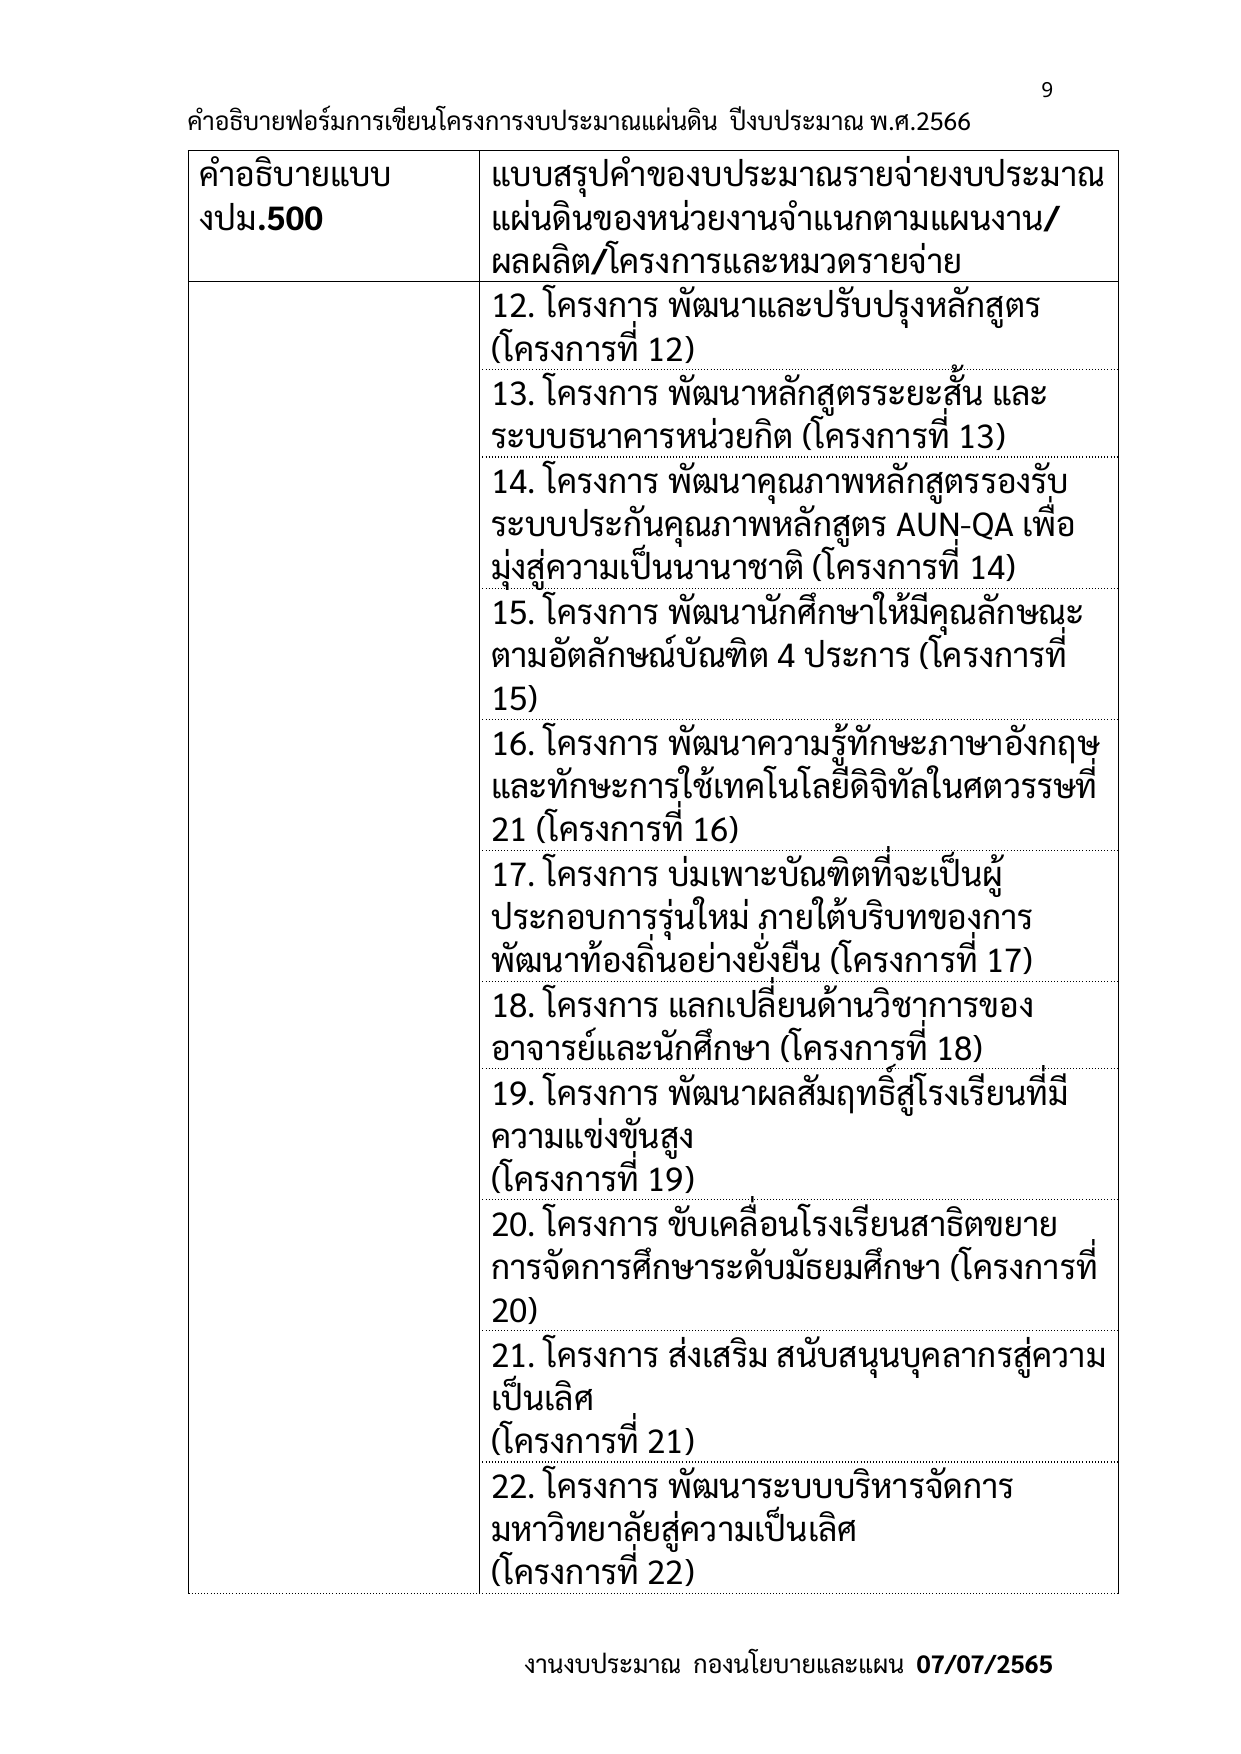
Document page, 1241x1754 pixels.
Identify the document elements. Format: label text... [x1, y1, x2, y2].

table_cell 13. โครงการ พัฒนาหลักสูตรระยะสั้น และระบบธนาคารหน่วยกิต (โครงการที่ 13) [480, 369, 1118, 456]
table_cell 18. โครงการ แลกเปลี่ยนด้านวิชาการของอาจารย์และนักศึกษา (โครงการที่ 18) [480, 981, 1118, 1068]
table_cell 21. โครงการ ส่งเสริม สนับสนุนบุคลากรสู่ความเป็นเลิศ (โครงการที่ 21) [480, 1330, 1118, 1461]
table_header แบบสรุปคำของบประมาณรายจ่ายงบประมาณแผ่นดินของหน่วยงานจำแนกตามแผนงาน/ผลผลิต/โครงการและหมวดรายจ่าย [480, 151, 1118, 281]
table_cell 22. โครงการ พัฒนาระบบบริหารจัดการมหาวิทยาลัยสู่ความเป็นเลิศ (โครงการที่ 22) [480, 1461, 1118, 1592]
table_cell 14. โครงการ พัฒนาคุณภาพหลักสูตรรองรับระบบประกันคุณภาพหลักสูตร AUN-QA เพื่อมุ่งสู่ความเป็นนานาชาติ (โครงการที่ 14) [480, 456, 1118, 587]
table_cell 19. โครงการ พัฒนาผลสัมฤทธิ์สู่โรงเรียนที่มีความแข่งขันสูง (โครงการที่ 19) [480, 1068, 1118, 1199]
table_header คำอธิบายแบบ งปม.500 [189, 151, 479, 281]
table_cell 16. โครงการ พัฒนาความรู้ทักษะภาษาอังกฤษ และทักษะการใช้เทคโนโลยีดิจิทัลในศตวรรษที่ 21 (โครงการที่ 16) [480, 719, 1118, 849]
table_cell 20. โครงการ ขับเคลื่อนโรงเรียนสาธิตขยายการจัดการศึกษาระดับมัธยมศึกษา (โครงการที่ 20) [480, 1199, 1118, 1330]
table_cell 15. โครงการ พัฒนานักศึกษาให้มีคุณลักษณะตามอัตลักษณ์บัณฑิต 4 ประการ (โครงการที่ 15) [480, 588, 1118, 718]
table_cell 17. โครงการ บ่มเพาะบัณฑิตที่จะเป็นผู้ประกอบการรุ่นใหม่ ภายใต้บริบทของการพัฒนาท้องถิ่นอย่างยั่งยืน (โครงการที่ 17) [480, 850, 1118, 981]
table_cell 12. โครงการ พัฒนาและปรับปรุงหลักสูตร (โครงการที่ 12) [480, 282, 1118, 369]
